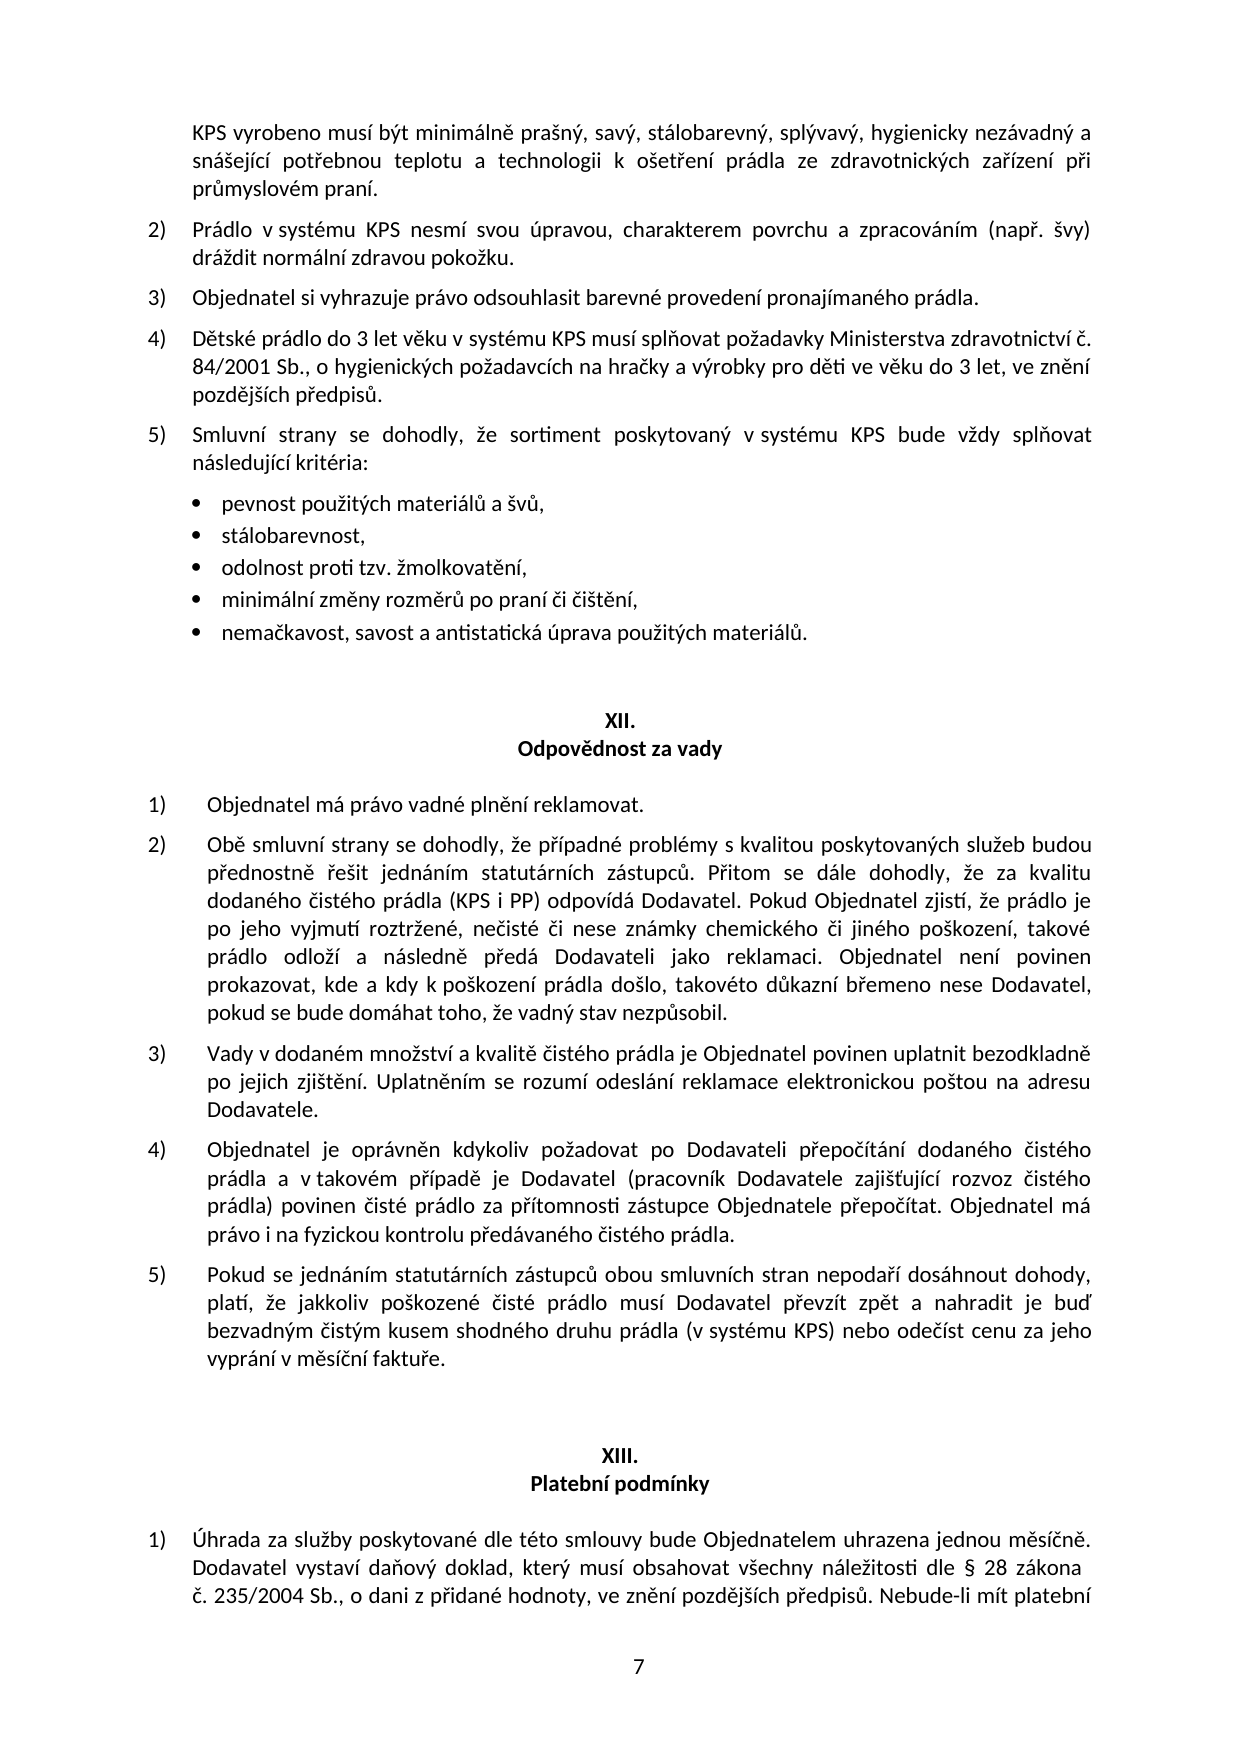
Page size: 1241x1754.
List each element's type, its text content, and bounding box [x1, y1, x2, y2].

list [148, 118, 1092, 202]
list Prádlo v systému KPS nesmí svou úpravou, charakterem povrchu a zpracováním (např. švy) dráždit normální zdravou pokožku. [148, 215, 1092, 271]
text XII. [148, 706, 1092, 734]
list minimální změny rozměrů po praní či čištění, [192, 585, 1092, 613]
list Dětské prádlo do 3 let věku v systému KPS musí splňovat požadavky Ministerstva zdravotnictví č. 84/2001 Sb., o hygienických požadavcích na hračky a výrobky pro děti ve věku do 3 let, ve znění pozdějších předpisů. [148, 324, 1092, 408]
list odolnost proti tzv. žmolkovatění, [192, 553, 1092, 581]
list Smluvní strany se dohodly, že sortiment poskytovaný v systému KPS bude vždy splňovat následující kritéria: [148, 420, 1092, 476]
text Odpovědnost za vady [148, 734, 1092, 762]
text XIII. [148, 1441, 1092, 1469]
list Objednatel si vyhrazuje právo odsouhlasit barevné provedení pronajímaného prádla. [148, 283, 1092, 311]
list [148, 1525, 1092, 1609]
list Objednatel má právo vadné plnění reklamovat. [148, 790, 1092, 818]
list nemačkavost, savost a antistatická úprava použitých materiálů. [192, 618, 1092, 646]
list Objednatel je oprávněn kdykoliv požadovat po Dodavateli přepočítání dodaného čistého prádla a v takovém případě je Dodavatel (pracovník Dodavatele zajišťující rozvoz čistého prádla) povinen čisté prádlo za přítomnosti zástupce Objednatele přepočítat. Objednatel má právo i na fyzickou kontrolu předávaného čistého prádla. [148, 1136, 1092, 1248]
list Vady v dodaném množství a kvalitě čistého prádla je Objednatel povinen uplatnit bezodkladně po jejich zjištění. Uplatněním se rozumí odeslání reklamace elektronickou poštou na adresu Dodavatele. [148, 1039, 1092, 1123]
list pevnost použitých materiálů a švů, [192, 489, 1092, 517]
list stálobarevnost, [192, 521, 1092, 549]
list Pokud se jednáním statutárních zástupců obou smluvních stran nepodaří dosáhnout dohody, platí, že jakkoliv poškozené čisté prádlo musí Dodavatel převzít zpět a nahradit je buď bezvadným čistým kusem shodného druhu prádla (v systému KPS) nebo odečíst cenu za jeho vyprání v měsíční faktuře. [148, 1260, 1092, 1372]
text Platební podmínky [148, 1469, 1092, 1497]
list Obě smluvní strany se dohodly, že případné problémy s kvalitou poskytovaných služeb budou přednostně řešit jednáním statutárních zástupců. Přitom se dále dohodly, že za kvalitu dodaného čistého prádla (KPS i PP) odpovídá Dodavatel. Pokud Objednatel zjistí, že prádlo je po jeho vyjmutí roztržené, nečisté či nese známky chemického či jiného poškození, takové prádlo odloží a následně předá Dodavateli jako reklamaci. Objednatel není povinen prokazovat, kde a kdy k poškození prádla došlo, takovéto důkazní břemeno nese Dodavatel, pokud se bude domáhat toho, že vadný stav nezpůsobil. [148, 830, 1092, 1027]
